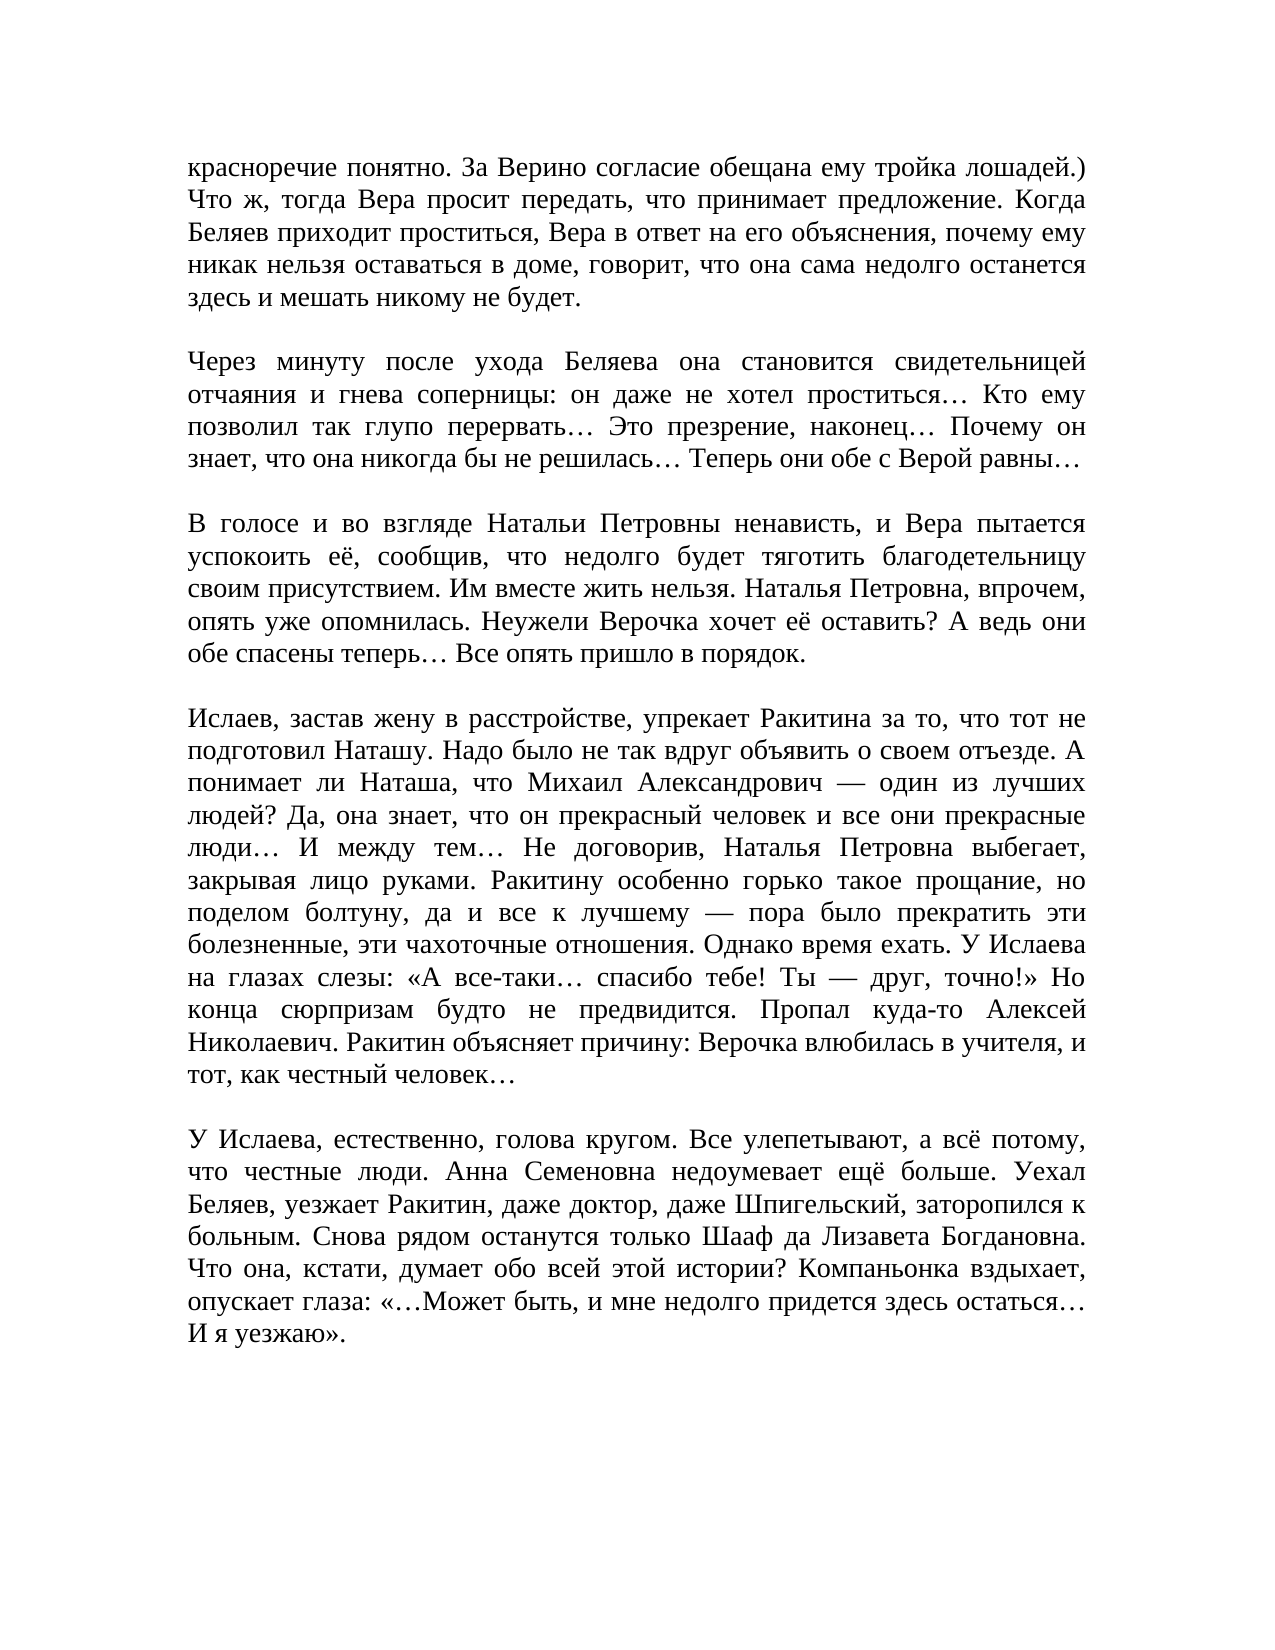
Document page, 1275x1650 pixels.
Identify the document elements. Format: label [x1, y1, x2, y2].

text [187, 150, 1087, 1349]
